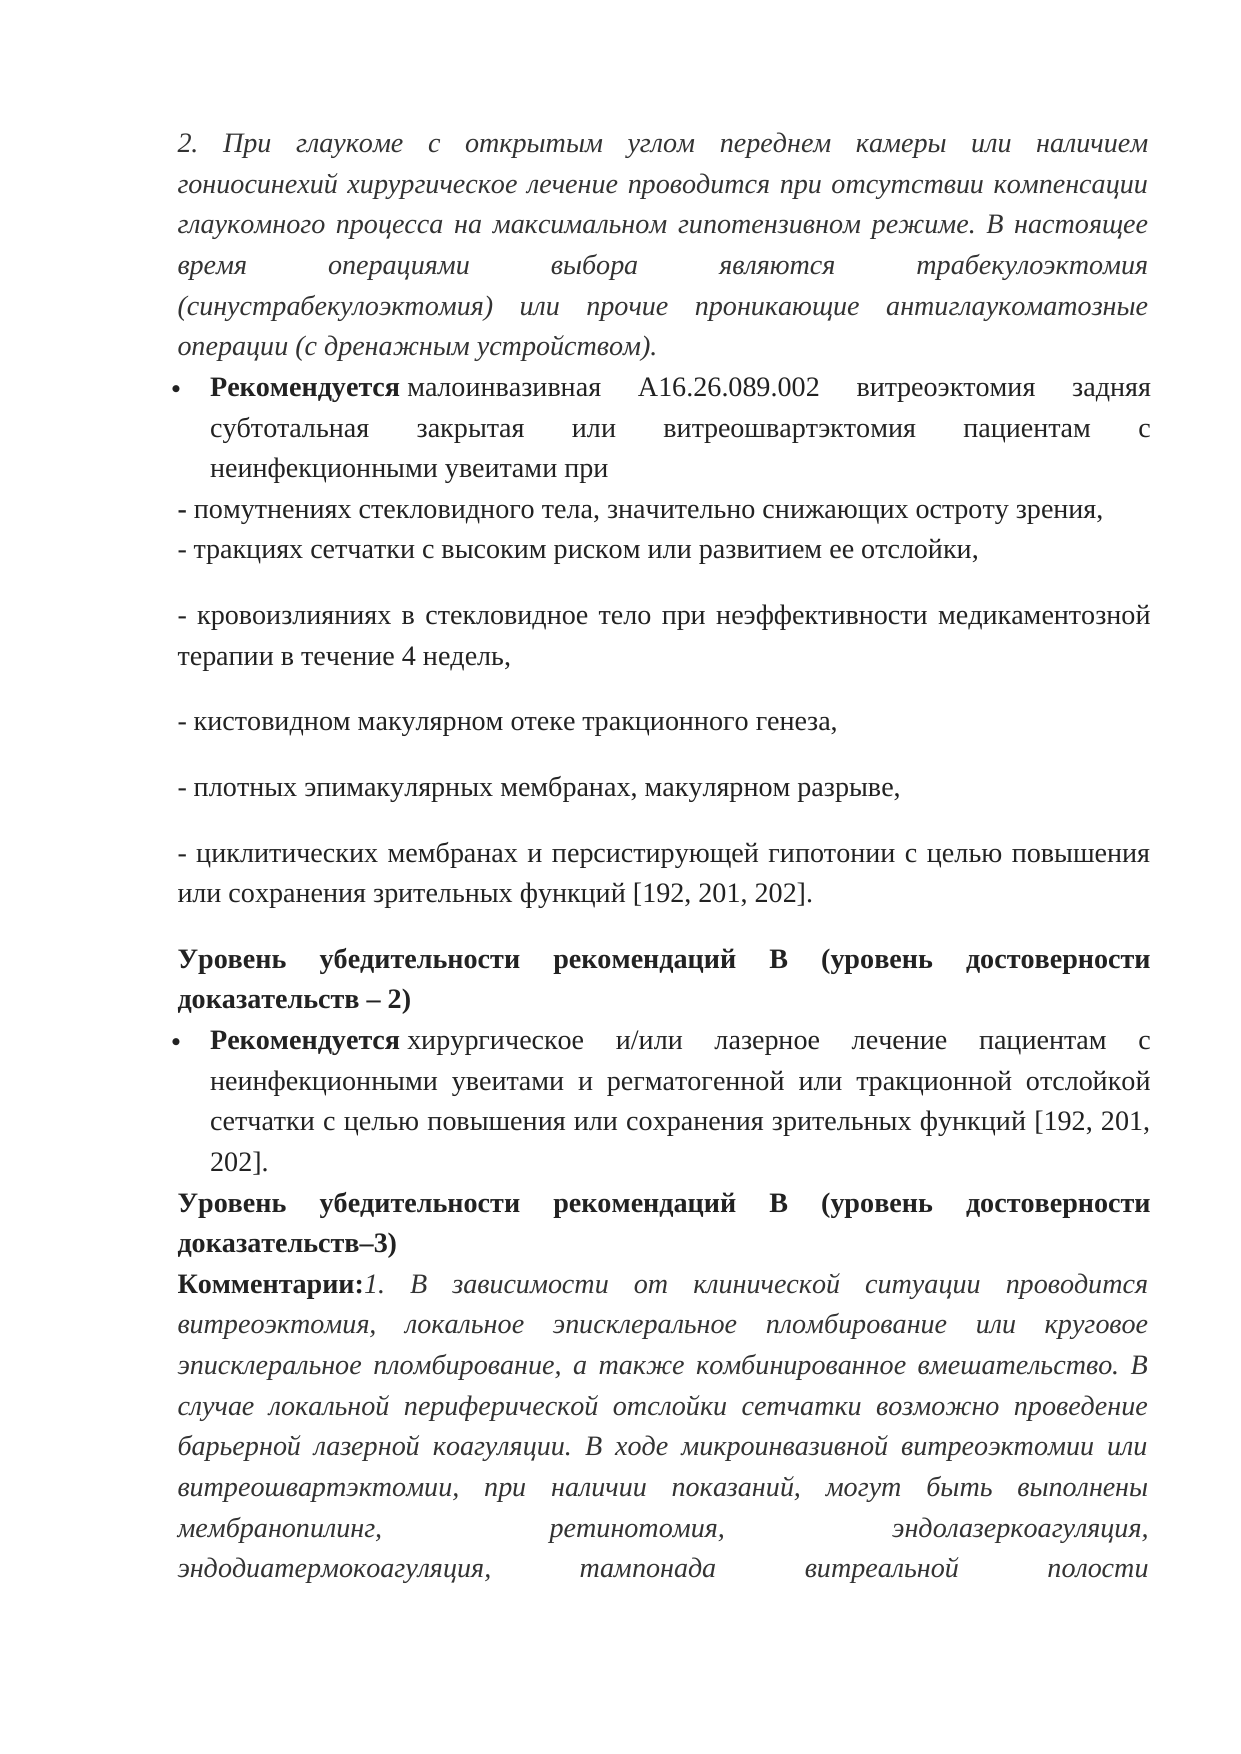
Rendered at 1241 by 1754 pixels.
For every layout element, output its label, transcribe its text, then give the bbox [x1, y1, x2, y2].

text - помутнениях стекловидного тела, значительно снижающих остроту зрения, [177, 484, 1152, 524]
text - кровоизлияниях в стекловидное тело при неэффективности медикаментозной терапии в течение 4 недель, [177, 590, 1152, 671]
text - кистовидном макулярном отеке тракционного генеза, [177, 696, 1152, 737]
text - плотных эпимакулярных мембранах, макулярном разрыве, [177, 762, 1152, 802]
text 2. При глаукоме с открытым углом переднем камеры или наличием гониосинехий хирургическое лечение проводится при отсутствии компенсации глаукомного процесса на максимальном гипотензивном режиме. В настоящее время операциями выбора являются трабекулоэктомия (синустрабекулоэктомия) или прочие проникающие антиглаукоматозные операции (с дренажным устройством). [177, 118, 1152, 362]
list Рекомендуется хирургическое и/или лазерное лечение пациентам с неинфекционными увеитами и регматогенной или тракционной отслойкой сетчатки с целью повышения или сохранения зрительных функций [192, 201, 202]. [172, 1015, 1152, 1177]
text Уровень убедительности рекомендаций В (уровень достоверности доказательств–3) [177, 1177, 1152, 1259]
text Уровень убедительности рекомендаций В (уровень достоверности доказательств – 2) [177, 934, 1152, 1015]
text - тракциях сетчатки с высоким риском или развитием ее отслойки, [177, 524, 1152, 565]
text - циклитических мембранах и персистирующей гипотонии с целью повышения или сохранения зрительных функций [192, 201, 202]. [177, 827, 1152, 909]
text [177, 1259, 1152, 1584]
list Рекомендуется малоинвазивная A16.26.089.002 витреоэктомия задняя субтотальная закрытая или витреошвартэктомия пациентам с неинфекционными увеитами при [172, 362, 1152, 484]
